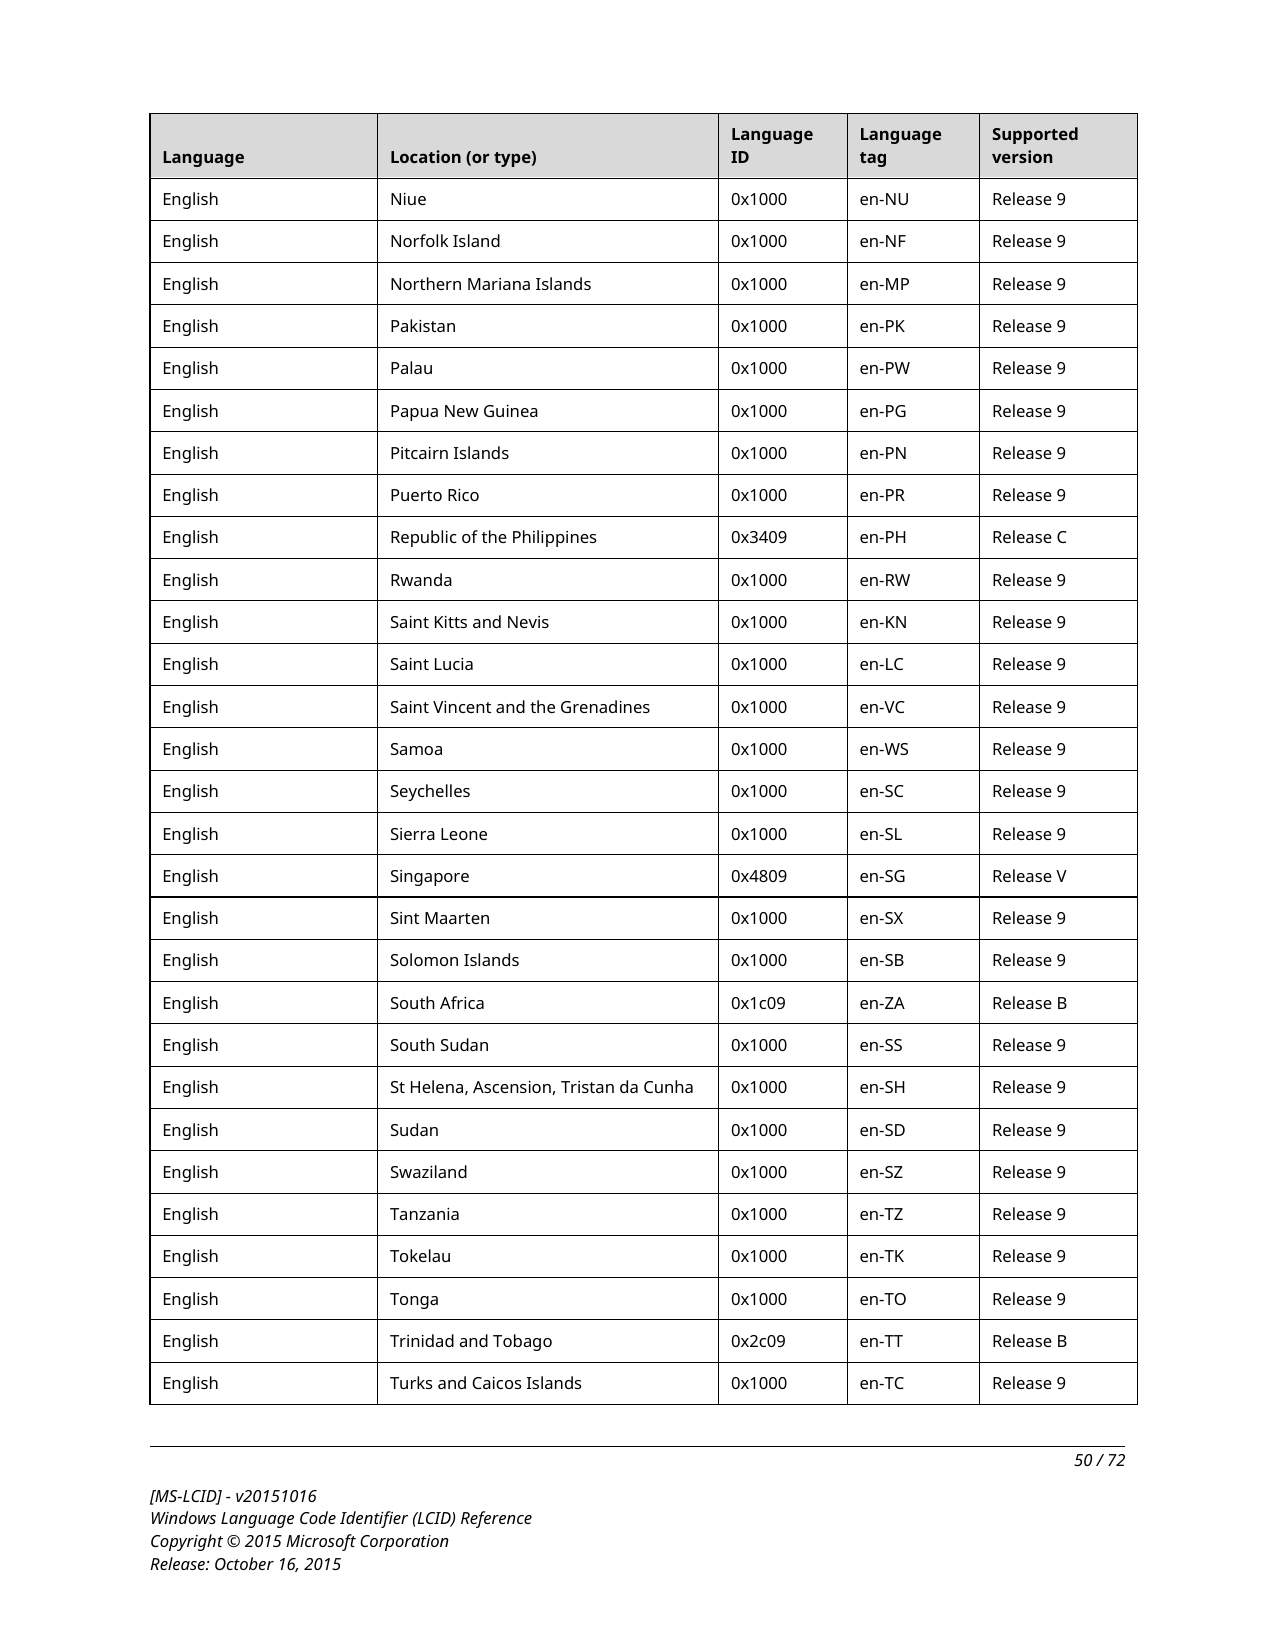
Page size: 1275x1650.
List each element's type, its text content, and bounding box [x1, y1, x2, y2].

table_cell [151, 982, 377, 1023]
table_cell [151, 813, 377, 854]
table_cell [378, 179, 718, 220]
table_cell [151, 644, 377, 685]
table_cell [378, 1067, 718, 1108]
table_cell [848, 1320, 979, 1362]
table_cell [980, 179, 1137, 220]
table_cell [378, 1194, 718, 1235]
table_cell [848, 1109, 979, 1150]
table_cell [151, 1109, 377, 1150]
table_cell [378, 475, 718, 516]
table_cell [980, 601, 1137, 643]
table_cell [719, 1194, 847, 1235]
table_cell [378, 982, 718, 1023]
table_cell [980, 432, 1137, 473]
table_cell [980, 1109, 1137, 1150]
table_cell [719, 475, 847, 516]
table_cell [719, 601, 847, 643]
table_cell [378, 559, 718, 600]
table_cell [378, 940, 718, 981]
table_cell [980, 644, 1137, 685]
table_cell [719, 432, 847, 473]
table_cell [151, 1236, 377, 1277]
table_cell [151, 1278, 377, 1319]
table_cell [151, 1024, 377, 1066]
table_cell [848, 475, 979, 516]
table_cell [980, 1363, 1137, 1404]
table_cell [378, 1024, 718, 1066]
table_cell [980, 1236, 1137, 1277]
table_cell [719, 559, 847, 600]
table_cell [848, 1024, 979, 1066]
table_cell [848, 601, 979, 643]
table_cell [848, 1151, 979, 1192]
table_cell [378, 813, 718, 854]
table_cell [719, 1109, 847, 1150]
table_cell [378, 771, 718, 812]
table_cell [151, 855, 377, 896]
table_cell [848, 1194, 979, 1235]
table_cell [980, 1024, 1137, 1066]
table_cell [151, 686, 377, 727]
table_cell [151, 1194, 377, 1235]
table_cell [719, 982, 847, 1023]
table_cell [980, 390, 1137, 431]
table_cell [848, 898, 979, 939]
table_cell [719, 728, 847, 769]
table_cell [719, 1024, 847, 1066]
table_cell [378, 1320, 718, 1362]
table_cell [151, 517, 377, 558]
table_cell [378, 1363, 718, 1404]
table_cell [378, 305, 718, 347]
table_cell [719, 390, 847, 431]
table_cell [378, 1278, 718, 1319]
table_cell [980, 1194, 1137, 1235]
table_header Language [151, 114, 377, 177]
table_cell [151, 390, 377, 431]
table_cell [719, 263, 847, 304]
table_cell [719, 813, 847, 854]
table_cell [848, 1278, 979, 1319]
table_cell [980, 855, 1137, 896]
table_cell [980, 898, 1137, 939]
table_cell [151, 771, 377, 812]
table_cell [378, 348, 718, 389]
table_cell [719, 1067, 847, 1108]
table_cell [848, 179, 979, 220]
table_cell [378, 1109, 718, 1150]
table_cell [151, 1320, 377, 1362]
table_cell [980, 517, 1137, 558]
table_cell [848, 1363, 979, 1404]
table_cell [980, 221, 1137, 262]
table_header Location (or type) [378, 114, 718, 177]
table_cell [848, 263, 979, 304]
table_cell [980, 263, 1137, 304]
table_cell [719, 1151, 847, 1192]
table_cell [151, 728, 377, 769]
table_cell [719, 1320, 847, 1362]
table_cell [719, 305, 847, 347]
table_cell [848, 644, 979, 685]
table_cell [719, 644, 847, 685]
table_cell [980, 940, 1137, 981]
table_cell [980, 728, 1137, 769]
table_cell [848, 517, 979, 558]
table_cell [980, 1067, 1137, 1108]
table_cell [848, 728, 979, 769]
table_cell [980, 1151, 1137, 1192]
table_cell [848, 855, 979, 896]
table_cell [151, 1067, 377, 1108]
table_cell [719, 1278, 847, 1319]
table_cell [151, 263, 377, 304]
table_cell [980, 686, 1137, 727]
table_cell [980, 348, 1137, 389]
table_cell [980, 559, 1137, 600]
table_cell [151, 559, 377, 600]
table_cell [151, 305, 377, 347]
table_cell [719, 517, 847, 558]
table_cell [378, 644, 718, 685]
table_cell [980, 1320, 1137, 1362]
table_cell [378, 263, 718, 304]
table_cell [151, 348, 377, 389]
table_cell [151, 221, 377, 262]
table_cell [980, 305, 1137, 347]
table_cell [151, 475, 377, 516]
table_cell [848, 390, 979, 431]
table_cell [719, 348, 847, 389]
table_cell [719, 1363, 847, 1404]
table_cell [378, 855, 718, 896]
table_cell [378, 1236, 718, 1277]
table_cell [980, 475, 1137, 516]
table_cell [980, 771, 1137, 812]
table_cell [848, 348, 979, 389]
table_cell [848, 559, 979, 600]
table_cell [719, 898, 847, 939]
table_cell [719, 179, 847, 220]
table_header Supported version [980, 114, 1137, 177]
table_header Language ID [719, 114, 847, 177]
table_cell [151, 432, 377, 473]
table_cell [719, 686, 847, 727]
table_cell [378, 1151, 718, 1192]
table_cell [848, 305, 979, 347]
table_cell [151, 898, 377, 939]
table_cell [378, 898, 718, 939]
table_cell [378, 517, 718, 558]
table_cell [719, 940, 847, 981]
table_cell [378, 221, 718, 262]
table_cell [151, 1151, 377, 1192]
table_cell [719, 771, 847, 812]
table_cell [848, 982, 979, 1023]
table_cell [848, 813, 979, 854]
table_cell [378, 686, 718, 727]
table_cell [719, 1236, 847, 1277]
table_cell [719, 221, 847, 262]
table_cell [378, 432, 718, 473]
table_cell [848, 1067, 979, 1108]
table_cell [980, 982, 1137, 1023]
table_header Language tag [848, 114, 979, 177]
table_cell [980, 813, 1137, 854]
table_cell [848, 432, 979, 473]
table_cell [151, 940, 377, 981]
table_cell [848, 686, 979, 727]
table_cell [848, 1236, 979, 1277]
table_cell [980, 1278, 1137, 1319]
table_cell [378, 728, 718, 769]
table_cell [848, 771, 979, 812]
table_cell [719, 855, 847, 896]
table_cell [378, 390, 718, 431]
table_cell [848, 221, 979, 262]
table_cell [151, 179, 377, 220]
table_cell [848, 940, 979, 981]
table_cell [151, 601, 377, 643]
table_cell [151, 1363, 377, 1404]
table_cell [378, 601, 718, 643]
